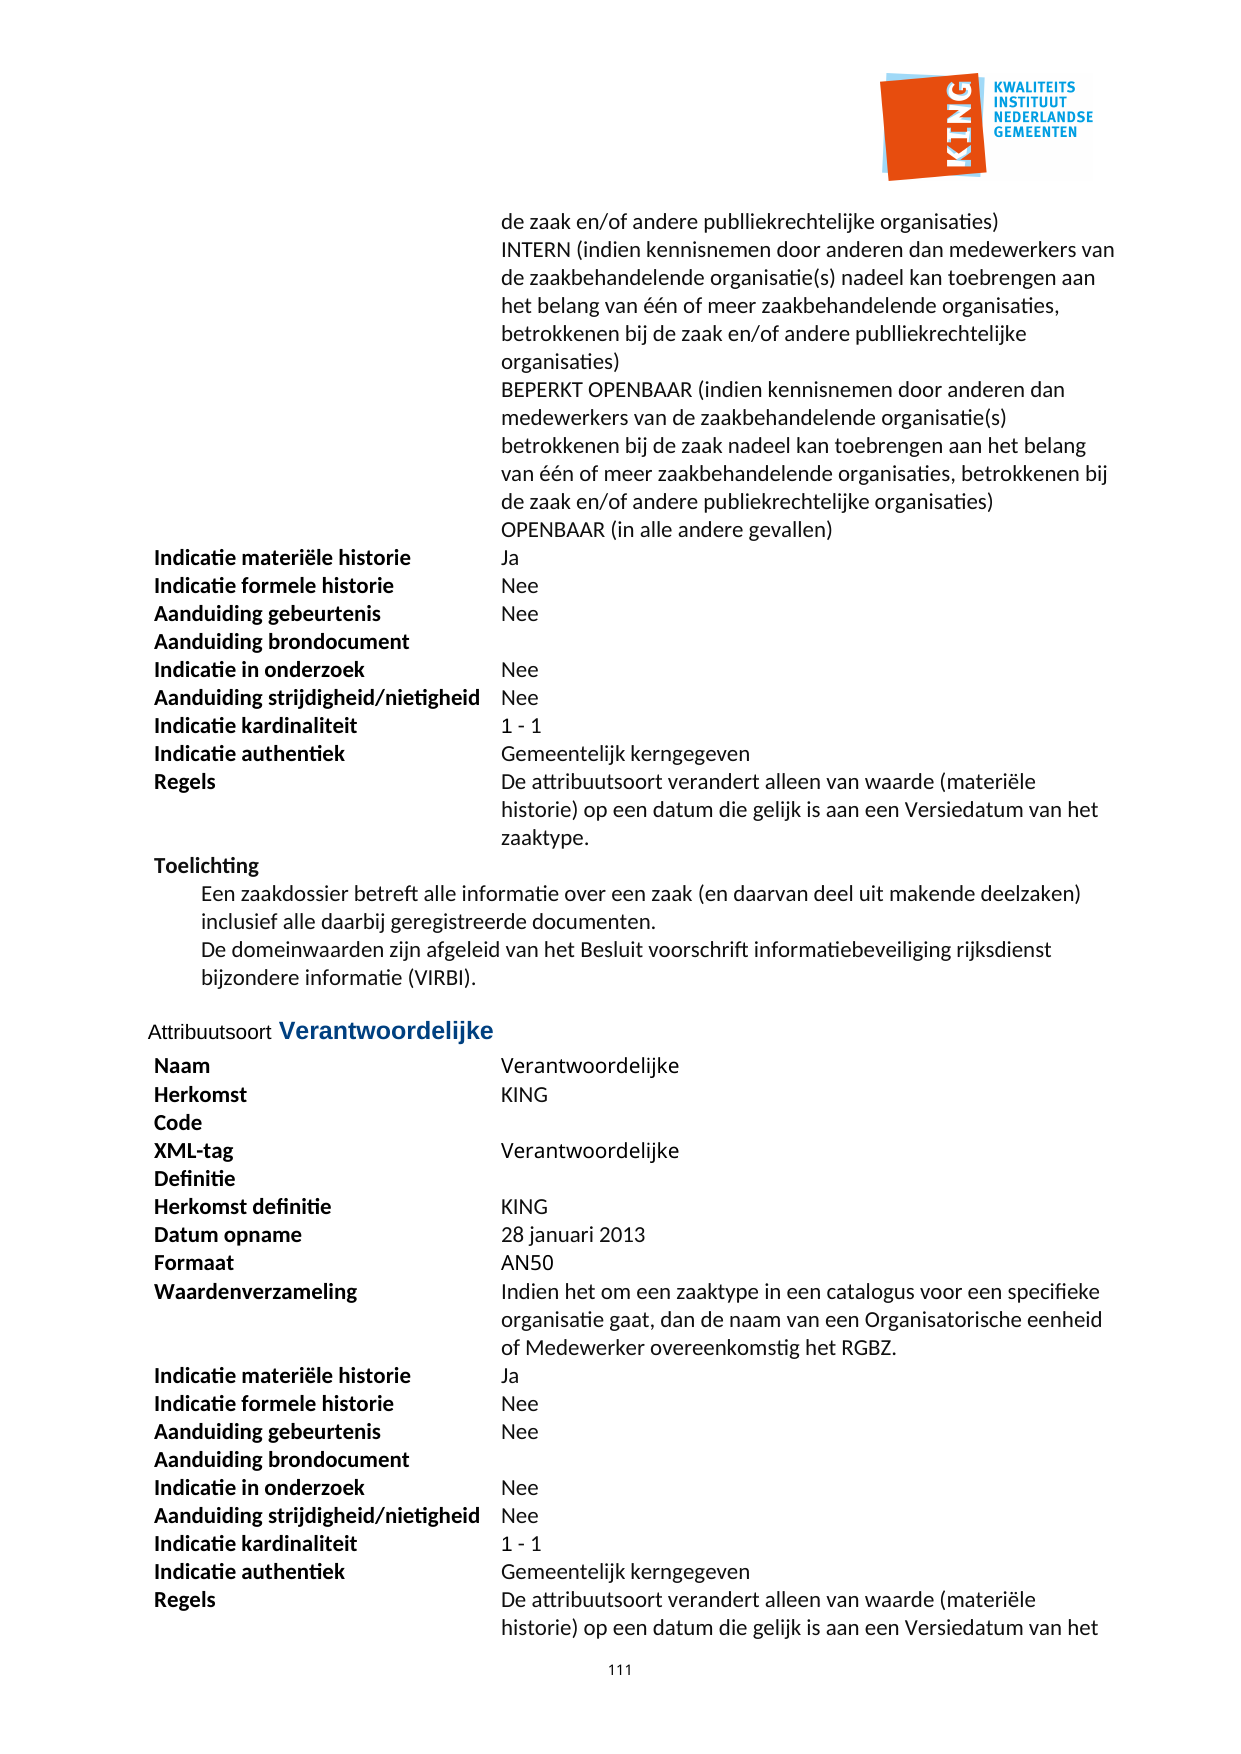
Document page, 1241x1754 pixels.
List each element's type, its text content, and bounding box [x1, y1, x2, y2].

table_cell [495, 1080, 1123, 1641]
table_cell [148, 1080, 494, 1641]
text Attribuutsoort Verantwoordelijke [148, 1016, 1092, 1045]
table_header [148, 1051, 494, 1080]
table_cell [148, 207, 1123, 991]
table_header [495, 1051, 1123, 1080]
picture [880, 73, 1093, 181]
